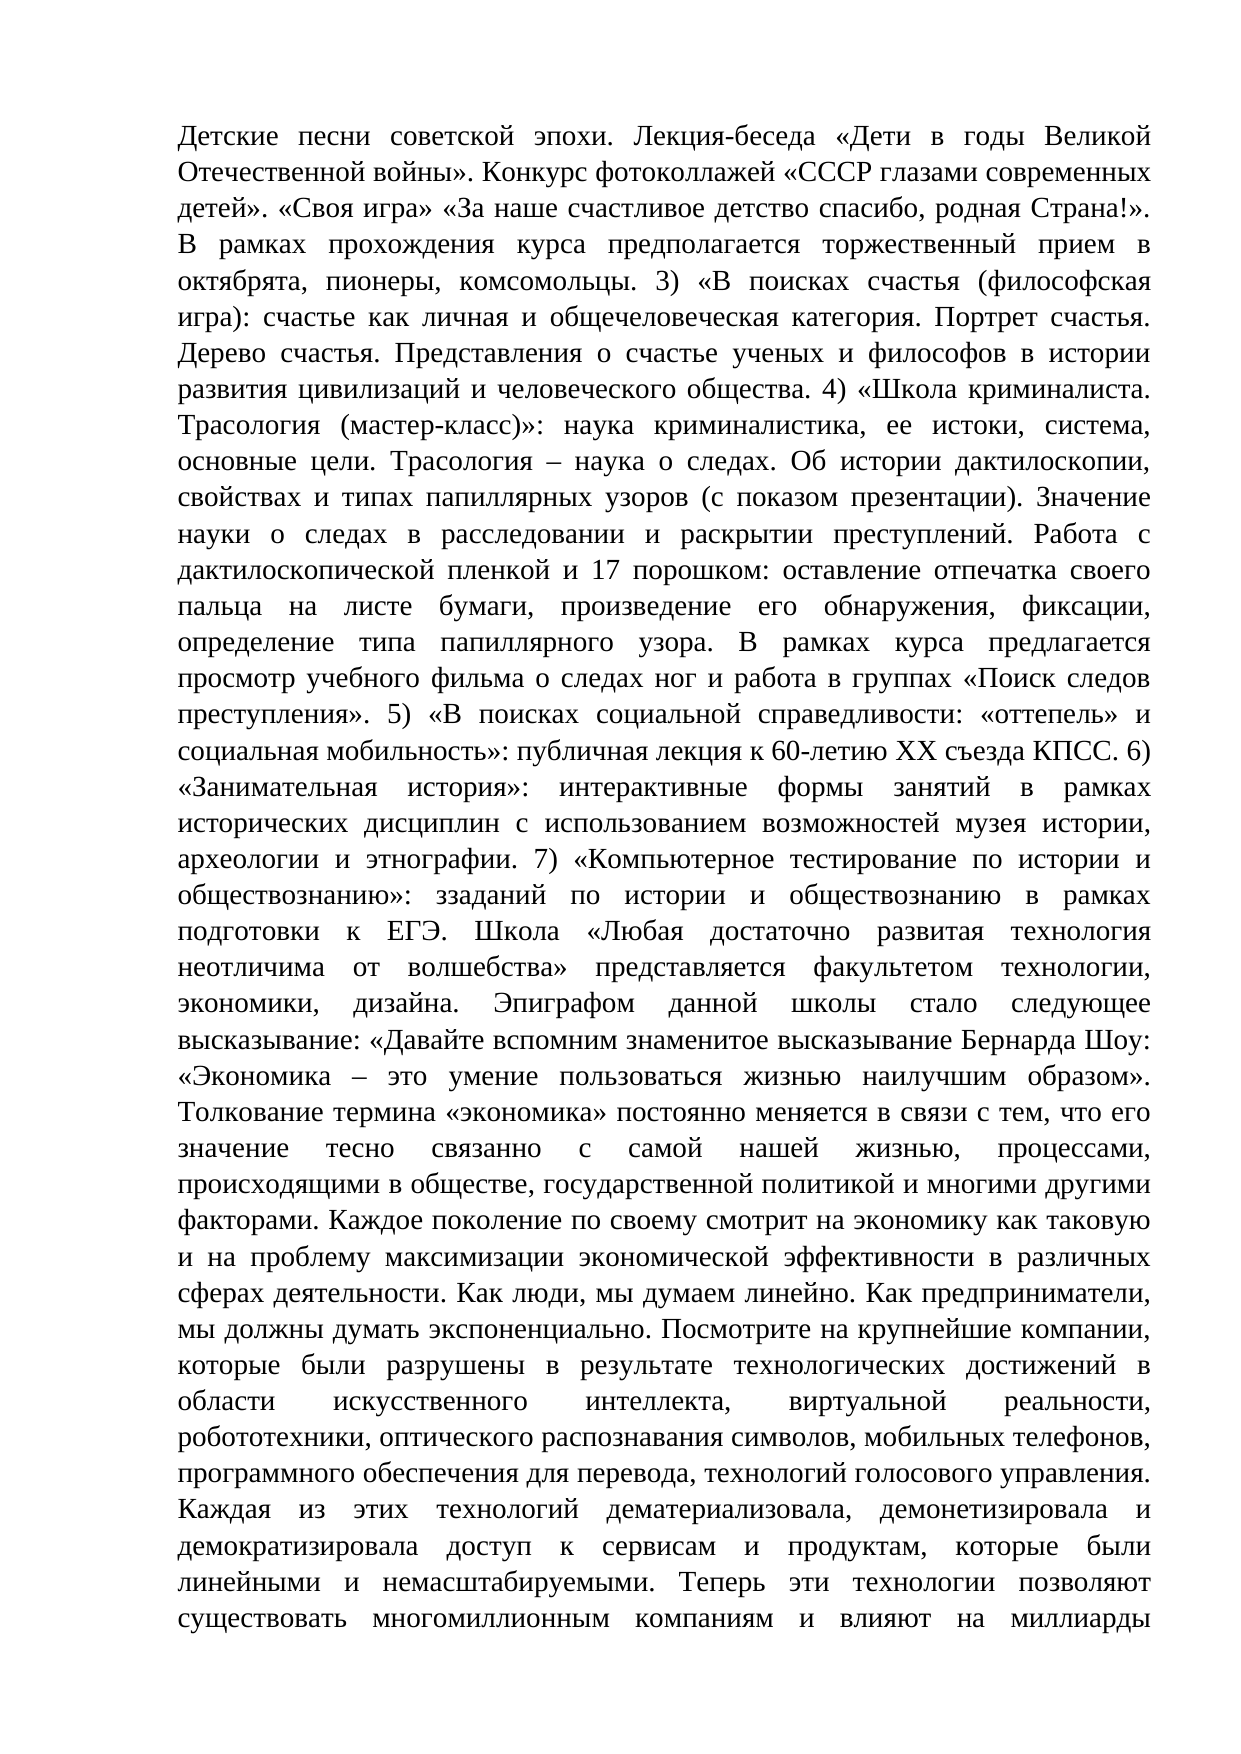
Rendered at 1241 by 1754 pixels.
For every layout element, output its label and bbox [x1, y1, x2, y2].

text [177, 118, 1152, 1634]
